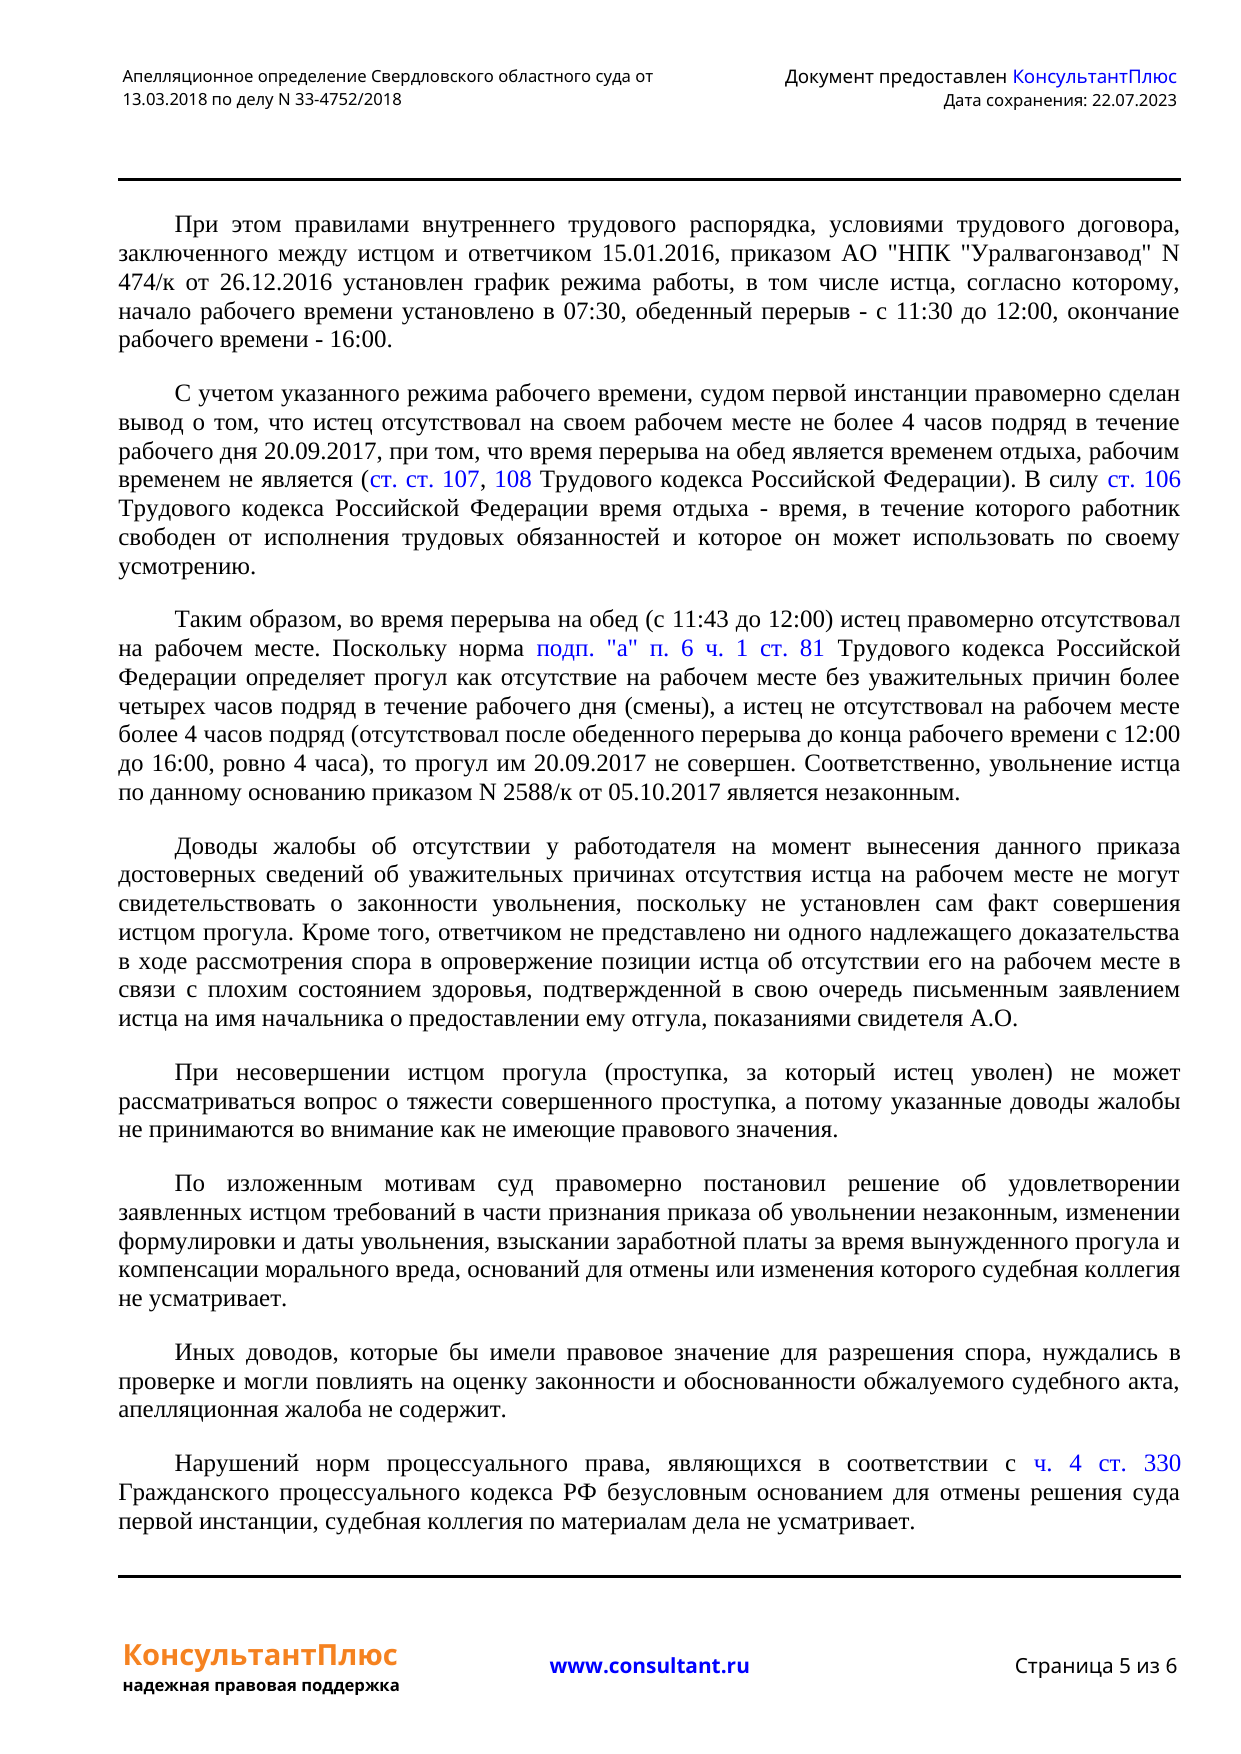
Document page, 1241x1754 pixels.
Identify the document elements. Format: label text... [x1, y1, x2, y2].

text Доводы жалобы об отсутствии у работодателя на момент вынесения данного приказа достоверных сведений об уважительных причинах отсутствия истца на рабочем месте не могут свидетельствовать о законности увольнения, поскольку не установлен сам факт совершения истцом прогула. Кроме того, ответчиком не представлено ни одного надлежащего доказательства в ходе рассмотрения спора в опровержение позиции истца об отсутствии его на рабочем месте в связи с плохим состоянием здоровья, подтвержденной в свою очередь письменным заявлением истца на имя начальника о предоставлении ему отгула, показаниями свидетеля А.О. [118, 831, 1181, 1032]
text По изложенным мотивам суд правомерно постановил решение об удовлетворении заявленных истцом требований в части признания приказа об увольнении незаконным, изменении формулировки и даты увольнения, взыскании заработной платы за время вынужденного прогула и компенсации морального вреда, оснований для отмены или изменения которого судебная коллегия не усматривает. [118, 1168, 1181, 1312]
text Иных доводов, которые бы имели правовое значение для разрешения спора, нуждались в проверке и могли повлиять на оценку законности и обоснованности обжалуемого судебного акта, апелляционная жалоба не содержит. [118, 1337, 1181, 1423]
text При этом правилами внутреннего трудового распорядка, условиями трудового договора, заключенного между истцом и ответчиком 15.01.2016, приказом АО "НПК "Уралвагонзавод" N 474/к от 26.12.2016 установлен график режима работы, в том числе истца, согласно которому, начало рабочего времени установлено в 07:30, обеденный перерыв - с 11:30 до 12:00, окончание рабочего времени - 16:00. [118, 209, 1181, 353]
text При несовершении истцом прогула (проступка, за который истец уволен) не может рассматриваться вопрос о тяжести совершенного проступка, а потому указанные доводы жалобы не принимаются во внимание как не имеющие правового значения. [118, 1057, 1181, 1143]
text Нарушений норм процессуального права, являющихся в соответствии с ч. 4 ст. 330 Гражданского процессуального кодекса РФ безусловным основанием для отмены решения суда первой инстанции, судебная коллегия по материалам дела не усматривает. [118, 1448, 1181, 1534]
text Таким образом, во время перерыва на обед (с 11:43 до 12:00) истец правомерно отсутствовал на рабочем месте. Поскольку норма подп. "а" п. 6 ч. 1 ст. 81 Трудового кодекса Российской Федерации определяет прогул как отсутствие на рабочем месте без уважительных причин более четырех часов подряд в течение рабочего дня (смены), а истец не отсутствовал на рабочем месте более 4 часов подряд (отсутствовал после обеденного перерыва до конца рабочего времени с 12:00 до 16:00, ровно 4 часа), то прогул им 20.09.2017 не совершен. Соответственно, увольнение истца по данному основанию приказом N 2588/к от 05.10.2017 является незаконным. [118, 604, 1181, 806]
text С учетом указанного режима рабочего времени, судом первой инстанции правомерно сделан вывод о том, что истец отсутствовал на своем рабочем месте не более 4 часов подряд в течение рабочего дня 20.09.2017, при том, что время перерыва на обед является временем отдыха, рабочим временем не является (ст. ст. 107, 108 Трудового кодекса Российской Федерации). В силу ст. 106 Трудового кодекса Российской Федерации время отдыха - время, в течение которого работник свободен от исполнения трудовых обязанностей и которое он может использовать по своему усмотрению. [118, 378, 1181, 579]
